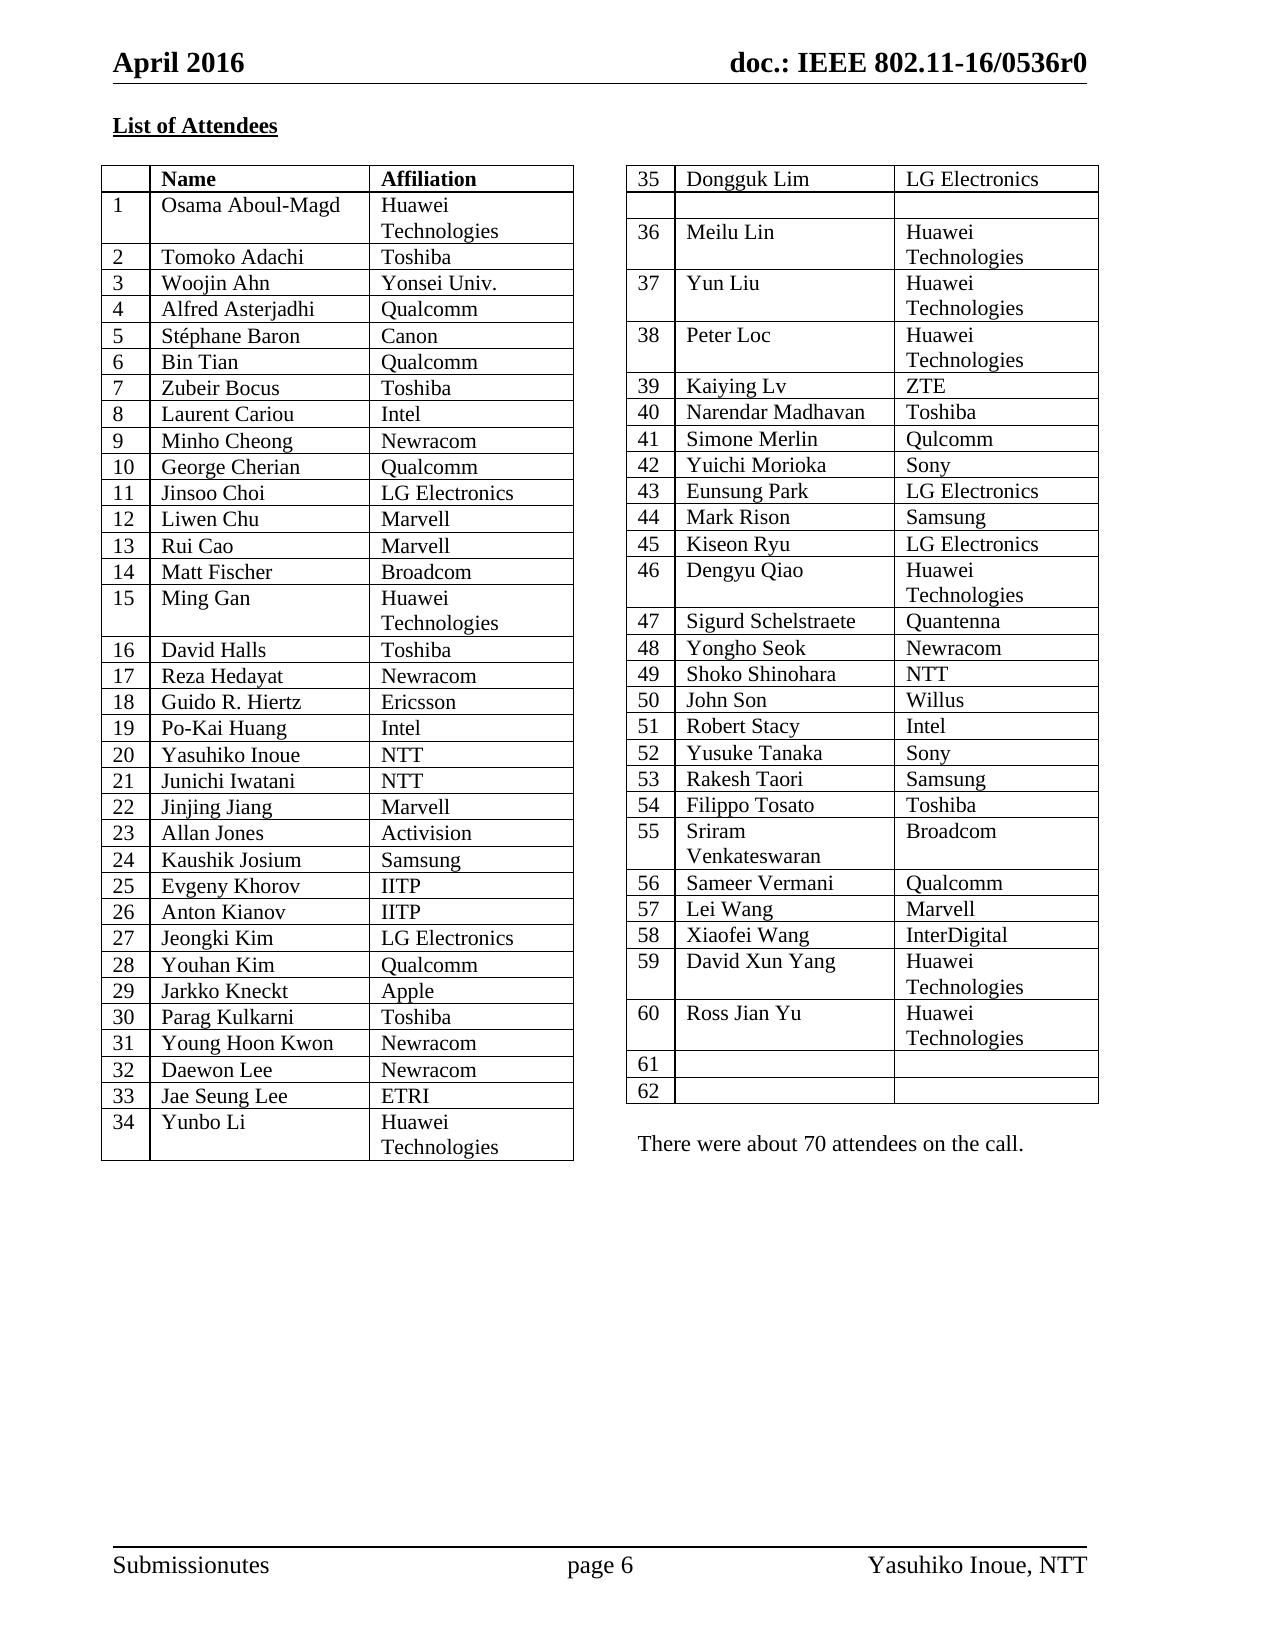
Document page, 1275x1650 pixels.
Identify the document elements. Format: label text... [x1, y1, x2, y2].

table_cell Filippo Tosato [676, 792, 894, 817]
table_cell Zubeir Bocus [151, 375, 369, 400]
table_cell Jinjing Jiang [151, 794, 369, 819]
table_cell 14 [102, 559, 149, 584]
table_cell 25 [102, 873, 149, 898]
table_cell Young Hoon Kwon [151, 1030, 369, 1056]
table_cell Peter Loc [676, 322, 894, 372]
table_cell Broadcom [895, 818, 1098, 869]
table_cell Sony [895, 740, 1098, 765]
table_cell LG Electronics [895, 478, 1098, 503]
table_cell Canon [370, 323, 573, 348]
table_cell Eunsung Park [676, 478, 894, 503]
table_cell [676, 193, 894, 218]
table_cell NTT [370, 742, 573, 767]
table_cell Ericsson [370, 689, 573, 714]
table_cell Toshiba [370, 244, 573, 269]
table_cell Dongguk Lim [676, 166, 894, 191]
table_cell Jae Seung Lee [151, 1083, 369, 1108]
table_cell Huawei Technologies [370, 1109, 573, 1159]
table_cell 60 [627, 1000, 674, 1050]
table_cell 4 [102, 296, 149, 322]
table_cell 42 [627, 452, 674, 477]
table_cell 48 [627, 635, 674, 660]
table_cell 44 [627, 504, 674, 529]
table_cell [895, 193, 1098, 218]
table_cell Willus [895, 687, 1098, 712]
table_cell Sameer Vermani [676, 870, 894, 895]
table_cell Yusuke Tanaka [676, 740, 894, 765]
table_cell 24 [102, 847, 149, 872]
table_cell [627, 193, 674, 218]
table_cell Newracom [370, 428, 573, 453]
table_cell Osama Aboul-Magd [151, 193, 369, 243]
table_cell Samsung [370, 847, 573, 872]
table_cell Toshiba [895, 399, 1098, 424]
table_cell Kaiying Lv [676, 373, 894, 398]
table_cell Dengyu Qiao [676, 557, 894, 607]
table_cell 21 [102, 768, 149, 793]
table_cell Ming Gan [151, 585, 369, 636]
table_cell 27 [102, 925, 149, 951]
table_cell Liwen Chu [151, 506, 369, 532]
table_cell Huawei Technologies [895, 322, 1098, 372]
table_cell Woojin Ahn [151, 270, 369, 295]
table_cell Xiaofei Wang [676, 922, 894, 947]
table_cell 20 [102, 742, 149, 767]
table_cell 10 [102, 454, 149, 479]
table_cell Quantenna [895, 608, 1098, 633]
table_cell Huawei Technologies [895, 270, 1098, 321]
table_cell Mark Rison [676, 504, 894, 529]
table_cell 28 [102, 952, 149, 977]
table_cell Marvell [370, 794, 573, 819]
table_cell 32 [102, 1057, 149, 1082]
table_cell Yongho Seok [676, 635, 894, 660]
table_cell 22 [102, 794, 149, 819]
table_cell Newracom [370, 1057, 573, 1082]
table_cell Samsung [895, 766, 1098, 791]
table_cell Alfred Asterjadhi [151, 296, 369, 322]
table_cell Qualcomm [370, 454, 573, 479]
table_cell 62 [627, 1078, 674, 1103]
table_cell 50 [627, 687, 674, 712]
table_cell Marvell [370, 506, 573, 532]
table_cell Robert Stacy [676, 713, 894, 738]
table_cell Sigurd Schelstraete [676, 608, 894, 633]
table_cell Ross Jian Yu [676, 1000, 894, 1050]
table_cell Toshiba [370, 637, 573, 662]
table_cell 61 [627, 1051, 674, 1077]
table_cell Yasuhiko Inoue [151, 742, 369, 767]
table_cell Meilu Lin [676, 219, 894, 269]
table_cell 5 [102, 323, 149, 348]
table_cell 18 [102, 689, 149, 714]
table_cell Activision [370, 820, 573, 846]
table_cell Huawei Technologies [895, 949, 1098, 999]
table_cell Toshiba [370, 1004, 573, 1029]
table_cell 2 [102, 244, 149, 269]
table_cell Jarkko Kneckt [151, 978, 369, 1003]
text There were about 70 attendees on the call. [637, 1130, 1087, 1157]
table_cell Sony [895, 452, 1098, 477]
table_cell Reza Hedayat [151, 663, 369, 688]
table_cell Kiseon Ryu [676, 531, 894, 556]
table_cell Kaushik Josium [151, 847, 369, 872]
table_cell [676, 1051, 894, 1077]
table_cell 26 [102, 899, 149, 924]
table_cell 53 [627, 766, 674, 791]
table_cell [895, 1051, 1098, 1077]
table_cell Evgeny Khorov [151, 873, 369, 898]
table_cell Samsung [895, 504, 1098, 529]
table_cell Guido R. Hiertz [151, 689, 369, 714]
table_cell LG Electronics [370, 925, 573, 951]
table_cell 59 [627, 949, 674, 999]
table_header Affiliation [370, 166, 573, 191]
table_header Name [151, 166, 369, 191]
table_cell IITP [370, 899, 573, 924]
table_cell Newracom [370, 663, 573, 688]
table_cell 8 [102, 401, 149, 427]
table_cell Jinsoo Choi [151, 480, 369, 505]
table_cell Shoko Shinohara [676, 661, 894, 686]
table_cell Intel [895, 713, 1098, 738]
table_cell Yun Liu [676, 270, 894, 321]
table_cell Po-Kai Huang [151, 715, 369, 741]
table_cell 35 [627, 166, 674, 191]
table_cell 51 [627, 713, 674, 738]
table_cell Intel [370, 401, 573, 427]
table_cell ZTE [895, 373, 1098, 398]
table_cell 17 [102, 663, 149, 688]
table_cell 36 [627, 219, 674, 269]
table_cell 58 [627, 922, 674, 947]
table_cell 43 [627, 478, 674, 503]
table_cell Rui Cao [151, 533, 369, 558]
table_cell Tomoko Adachi [151, 244, 369, 269]
table_cell 16 [102, 637, 149, 662]
table_cell Junichi Iwatani [151, 768, 369, 793]
table_header [102, 166, 149, 191]
table_cell Toshiba [895, 792, 1098, 817]
table_cell LG Electronics [895, 166, 1098, 191]
table_cell Huawei Technologies [895, 219, 1098, 269]
table_cell 6 [102, 349, 149, 374]
table_cell Rakesh Taori [676, 766, 894, 791]
table_cell 9 [102, 428, 149, 453]
table_cell Yuichi Morioka [676, 452, 894, 477]
table_cell Qualcomm [895, 870, 1098, 895]
table_cell Yonsei Univ. [370, 270, 573, 295]
table_cell Stéphane Baron [151, 323, 369, 348]
table_cell 37 [627, 270, 674, 321]
table_cell David Halls [151, 637, 369, 662]
table_cell George Cherian [151, 454, 369, 479]
table_cell [895, 1078, 1098, 1103]
table_cell 15 [102, 585, 149, 636]
table_cell Matt Fischer [151, 559, 369, 584]
table_cell 56 [627, 870, 674, 895]
table_cell Marvell [895, 896, 1098, 921]
table_cell LG Electronics [370, 480, 573, 505]
table_cell Yunbo Li [151, 1109, 369, 1159]
table_cell 54 [627, 792, 674, 817]
table_cell LG Electronics [895, 531, 1098, 556]
table_cell 47 [627, 608, 674, 633]
table_cell Intel [370, 715, 573, 741]
table_cell Parag Kulkarni [151, 1004, 369, 1029]
table_cell Apple [370, 978, 573, 1003]
table_cell 29 [102, 978, 149, 1003]
table_cell IITP [370, 873, 573, 898]
table_cell 45 [627, 531, 674, 556]
table_cell 41 [627, 426, 674, 451]
table_cell Qulcomm [895, 426, 1098, 451]
table_cell 38 [627, 322, 674, 372]
table_cell 33 [102, 1083, 149, 1108]
table_cell 7 [102, 375, 149, 400]
table_cell 23 [102, 820, 149, 846]
table_cell Huawei Technologies [370, 585, 573, 636]
table_cell 13 [102, 533, 149, 558]
table_cell NTT [895, 661, 1098, 686]
table_cell 11 [102, 480, 149, 505]
table_cell Laurent Cariou [151, 401, 369, 427]
table_cell 57 [627, 896, 674, 921]
table_cell John Son [676, 687, 894, 712]
table_cell 1 [102, 193, 149, 243]
table_cell 19 [102, 715, 149, 741]
table_cell Minho Cheong [151, 428, 369, 453]
table_cell Jeongki Kim [151, 925, 369, 951]
table_cell Narendar Madhavan [676, 399, 894, 424]
table_cell NTT [370, 768, 573, 793]
table_cell Newracom [895, 635, 1098, 660]
table_cell Toshiba [370, 375, 573, 400]
table_cell Qualcomm [370, 296, 573, 322]
table_cell 40 [627, 399, 674, 424]
table_cell 31 [102, 1030, 149, 1056]
table_cell 34 [102, 1109, 149, 1159]
table_cell 55 [627, 818, 674, 869]
table_cell Broadcom [370, 559, 573, 584]
table_cell Huawei Technologies [370, 193, 573, 243]
table_cell Qualcomm [370, 349, 573, 374]
table_cell Huawei Technologies [895, 1000, 1098, 1050]
table_cell 49 [627, 661, 674, 686]
table_cell InterDigital [895, 922, 1098, 947]
table_cell Sriram Venkateswaran [676, 818, 894, 869]
table_cell Lei Wang [676, 896, 894, 921]
table_cell Simone Merlin [676, 426, 894, 451]
table_cell [676, 1078, 894, 1103]
table_cell 30 [102, 1004, 149, 1029]
table_cell 39 [627, 373, 674, 398]
table_cell Qualcomm [370, 952, 573, 977]
text List of Attendees [112, 112, 1087, 139]
table_cell Huawei Technologies [895, 557, 1098, 607]
table_cell Newracom [370, 1030, 573, 1056]
table_cell 52 [627, 740, 674, 765]
table_cell 46 [627, 557, 674, 607]
table_cell 12 [102, 506, 149, 532]
table_cell David Xun Yang [676, 949, 894, 999]
table_cell 3 [102, 270, 149, 295]
table_cell Allan Jones [151, 820, 369, 846]
table_cell Bin Tian [151, 349, 369, 374]
table_cell Daewon Lee [151, 1057, 369, 1082]
table_cell Youhan Kim [151, 952, 369, 977]
table_cell Marvell [370, 533, 573, 558]
table_cell ETRI [370, 1083, 573, 1108]
table_cell Anton Kianov [151, 899, 369, 924]
